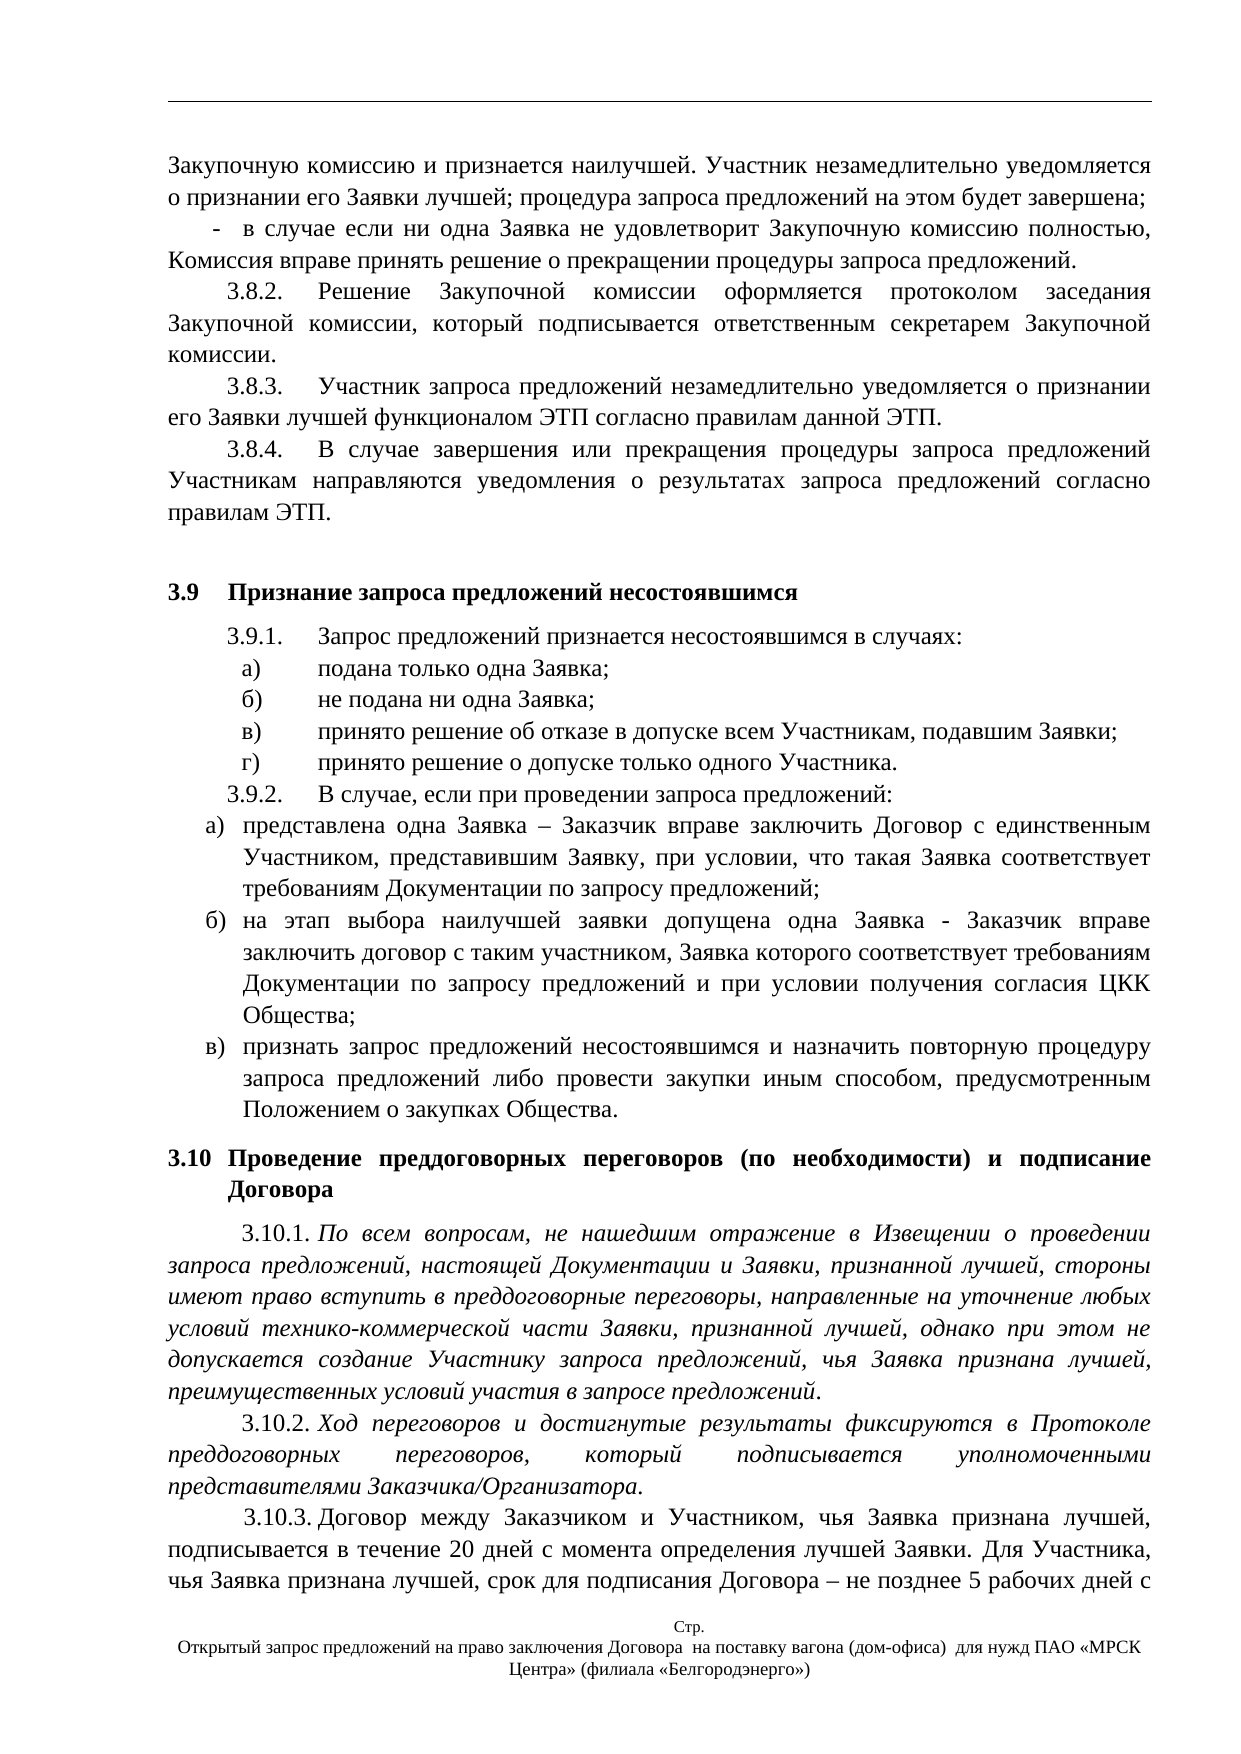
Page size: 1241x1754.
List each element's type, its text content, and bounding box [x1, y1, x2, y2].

list в случае если ни одна Заявка не удовлетворит Закупочную комиссию полностью, Комиссия вправе принять решение о прекращении процедуры запроса предложений. [168, 213, 1152, 273]
list В случае завершения или прекращения процедуры запроса предложений Участникам направляются уведомления о результатах запроса предложений согласно правилам ЭТП. [168, 434, 1152, 526]
list Запрос предложений признается несостоявшимся в случаях: [168, 621, 1152, 650]
list представлена одна Заявка – Заказчик вправе заключить Договор с единственным Участником, представившим Заявку, при условии, что такая Заявка соответствует требованиям Документации по запросу предложений; [205, 810, 1152, 902]
subtitle Проведение преддоговорных переговоров (по необходимости) и подписание Договора [168, 1143, 1152, 1203]
list подана только одна Заявка; [168, 653, 1152, 681]
list По всем вопросам, не нашедшим отражение в Извещении о проведении запроса предложений, настоящей Документации и Заявки, признанной лучшей, стороны имеют право вступить в преддоговорные переговоры, направленные на уточнение любых условий технико-коммерческой части Заявки, признанной лучшей, однако при этом не допускается создание Участнику запроса предложений, чья Заявка признана лучшей, преимущественных условий участия в запросе предложений. [168, 1218, 1152, 1405]
list не подана ни одна Заявка; [168, 684, 1152, 713]
list Решение Закупочной комиссии оформляется протоколом заседания Закупочной комиссии, который подписывается ответственным секретарем Закупочной комиссии. [168, 276, 1152, 368]
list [168, 150, 1152, 210]
list Ход переговоров и достигнутые результаты фиксируются в Протоколе преддоговорных переговоров, который подписывается уполномоченными представителями Заказчика/Организатора. [168, 1408, 1152, 1499]
list принято решение о допуске только одного Участника. [168, 747, 1152, 776]
subtitle Признание запроса предложений несостоявшимся [168, 577, 1152, 606]
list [168, 1502, 1152, 1594]
list В случае, если при проведении запроса предложений: [168, 779, 1152, 808]
list принято решение об отказе в допуске всем Участникам, подавшим Заявки; [168, 716, 1152, 744]
list на этап выбора наилучшей заявки допущена одна Заявка - Заказчик вправе заключить договор с таким участником, Заявка которого соответствует требованиям Документации по запросу предложений и при условии получения согласия ЦКК Общества; [205, 905, 1152, 1028]
list признать запрос предложений несостоявшимся и назначить повторную процедуру запроса предложений либо провести закупки иным способом, предусмотренным Положением о закупках Общества. [205, 1031, 1152, 1123]
list Участник запроса предложений незамедлительно уведомляется о признании его Заявки лучшей функционалом ЭТП согласно правилам данной ЭТП. [168, 371, 1152, 431]
